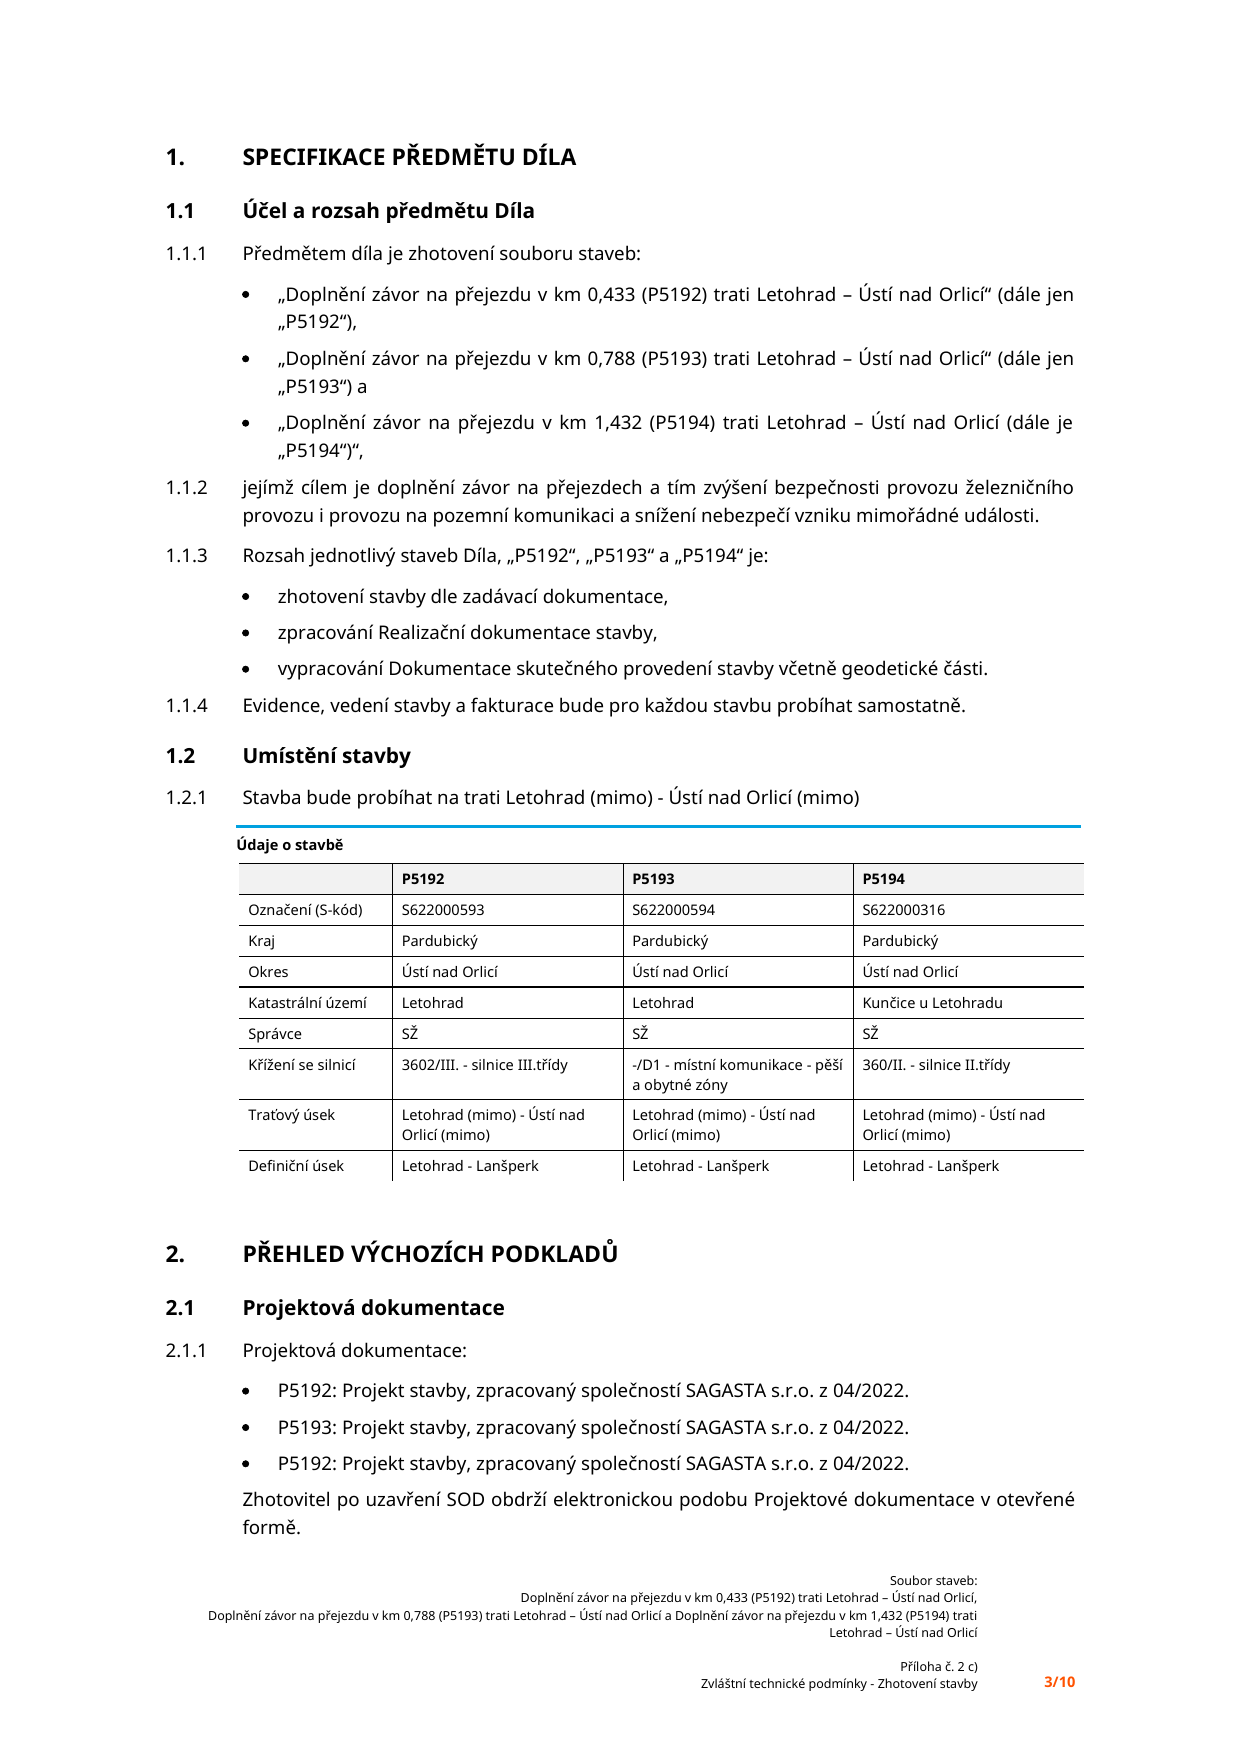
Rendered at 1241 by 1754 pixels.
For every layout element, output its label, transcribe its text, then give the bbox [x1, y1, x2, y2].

text Stavba bude probíhat na trati Letohrad (mimo) - Ústí nad Orlicí (mimo) [165, 785, 1075, 810]
table_cell Ústí nad Orlicí [624, 957, 853, 986]
table_cell 3602/III. - silnice III.třídy [393, 1049, 623, 1099]
text SPECIFIKACE PŘEDMĚTU DÍLA [165, 141, 1075, 173]
text Předmětem díla je zhotovení souboru staveb: [165, 240, 1075, 266]
table_cell Správce [239, 1019, 392, 1048]
table_cell SŽ [393, 1019, 623, 1048]
table_cell S622000316 [854, 895, 1084, 924]
table_cell Letohrad (mimo) - Ústí nad Orlicí (mimo) [624, 1100, 853, 1150]
table_header P5194 [854, 864, 1084, 894]
table_cell -/D1 - místní komunikace - pěší a obytné zóny [624, 1049, 853, 1099]
table_cell Pardubický [393, 926, 623, 956]
table_cell Označení (S-kód) [239, 895, 392, 924]
text P5193: Projekt stavby, zpracovaný společností SAGASTA s.r.o. z 04/2022. [242, 1414, 1075, 1439]
text „Doplnění závor na přejezdu v km 0,788 (P5193) trati Letohrad – Ústí nad Orlicí“ (dále jen „P5193“) a [242, 345, 1075, 399]
table_cell Letohrad - Lanšperk [624, 1151, 853, 1181]
table_cell SŽ [854, 1019, 1084, 1048]
table_cell Letohrad (mimo) - Ústí nad Orlicí (mimo) [393, 1100, 623, 1150]
text vypracování Dokumentace skutečného provedení stavby včetně geodetické části. [242, 656, 1075, 681]
table_cell Letohrad - Lanšperk [854, 1151, 1084, 1181]
text Evidence, vedení stavby a fakturace bude pro každou stavbu probíhat samostatně. [165, 692, 1075, 718]
table_cell S622000593 [393, 895, 623, 924]
text „Doplnění závor na přejezdu v km 1,432 (P5194) trati Letohrad – Ústí nad Orlicí (dále je „P5194“)“, [242, 409, 1075, 463]
table_cell Okres [239, 957, 392, 986]
table_header [239, 864, 392, 894]
text P5192: Projekt stavby, zpracovaný společností SAGASTA s.r.o. z 04/2022. [242, 1450, 1075, 1476]
table_cell Letohrad - Lanšperk [393, 1151, 623, 1181]
text Projektová dokumentace: [165, 1337, 1075, 1363]
table_cell Pardubický [854, 926, 1084, 956]
table_cell Katastrální území [239, 988, 392, 1017]
table_header P5192 [393, 864, 623, 894]
table_cell S622000594 [624, 895, 853, 924]
table_cell Letohrad (mimo) - Ústí nad Orlicí (mimo) [854, 1100, 1084, 1150]
text P5192: Projekt stavby, zpracovaný společností SAGASTA s.r.o. z 04/2022. [242, 1378, 1075, 1403]
table_cell SŽ [624, 1019, 853, 1048]
table_header P5193 [624, 864, 853, 894]
text Zhotovitel po uzavření SOD obdrží elektronickou podobu Projektové dokumentace v otevřené formě. [242, 1487, 1075, 1540]
text zpracování Realizační dokumentace stavby, [242, 619, 1075, 645]
text Rozsah jednotlivý staveb Díla, „P5192“, „P5193“ a „P5194“ je: [165, 542, 1075, 568]
table_cell Traťový úsek [239, 1100, 392, 1150]
table_cell Kraj [239, 926, 392, 956]
table_cell Kunčice u Letohradu [854, 988, 1084, 1017]
text PŘEHLED VÝCHOZÍCH PODKLADŮ [165, 1238, 1075, 1269]
table_cell Letohrad [624, 988, 853, 1017]
table_cell Ústí nad Orlicí [854, 957, 1084, 986]
text zhotovení stavby dle zadávací dokumentace, [242, 583, 1075, 608]
table_cell 360/II. - silnice II.třídy [854, 1049, 1084, 1099]
table_cell Křížení se silnicí [239, 1049, 392, 1099]
table_cell Definiční úsek [239, 1151, 392, 1181]
table_cell Pardubický [624, 926, 853, 956]
text jejímž cílem je doplnění závor na přejezdech a tím zvýšení bezpečnosti provozu železničního provozu i provozu na pozemní komunikaci a snížení nebezpečí vzniku mimořádné události. [165, 474, 1075, 527]
text Umístění stavby [165, 741, 1075, 769]
text Účel a rozsah předmětu Díla [165, 197, 1075, 225]
table_cell Ústí nad Orlicí [393, 957, 623, 986]
text Projektová dokumentace [165, 1293, 1075, 1322]
text „Doplnění závor na přejezdu v km 0,433 (P5192) trati Letohrad – Ústí nad Orlicí“ (dále jen „P5192“), [242, 281, 1075, 334]
text Údaje o stavbě [236, 828, 1081, 854]
table_cell Letohrad [393, 988, 623, 1017]
